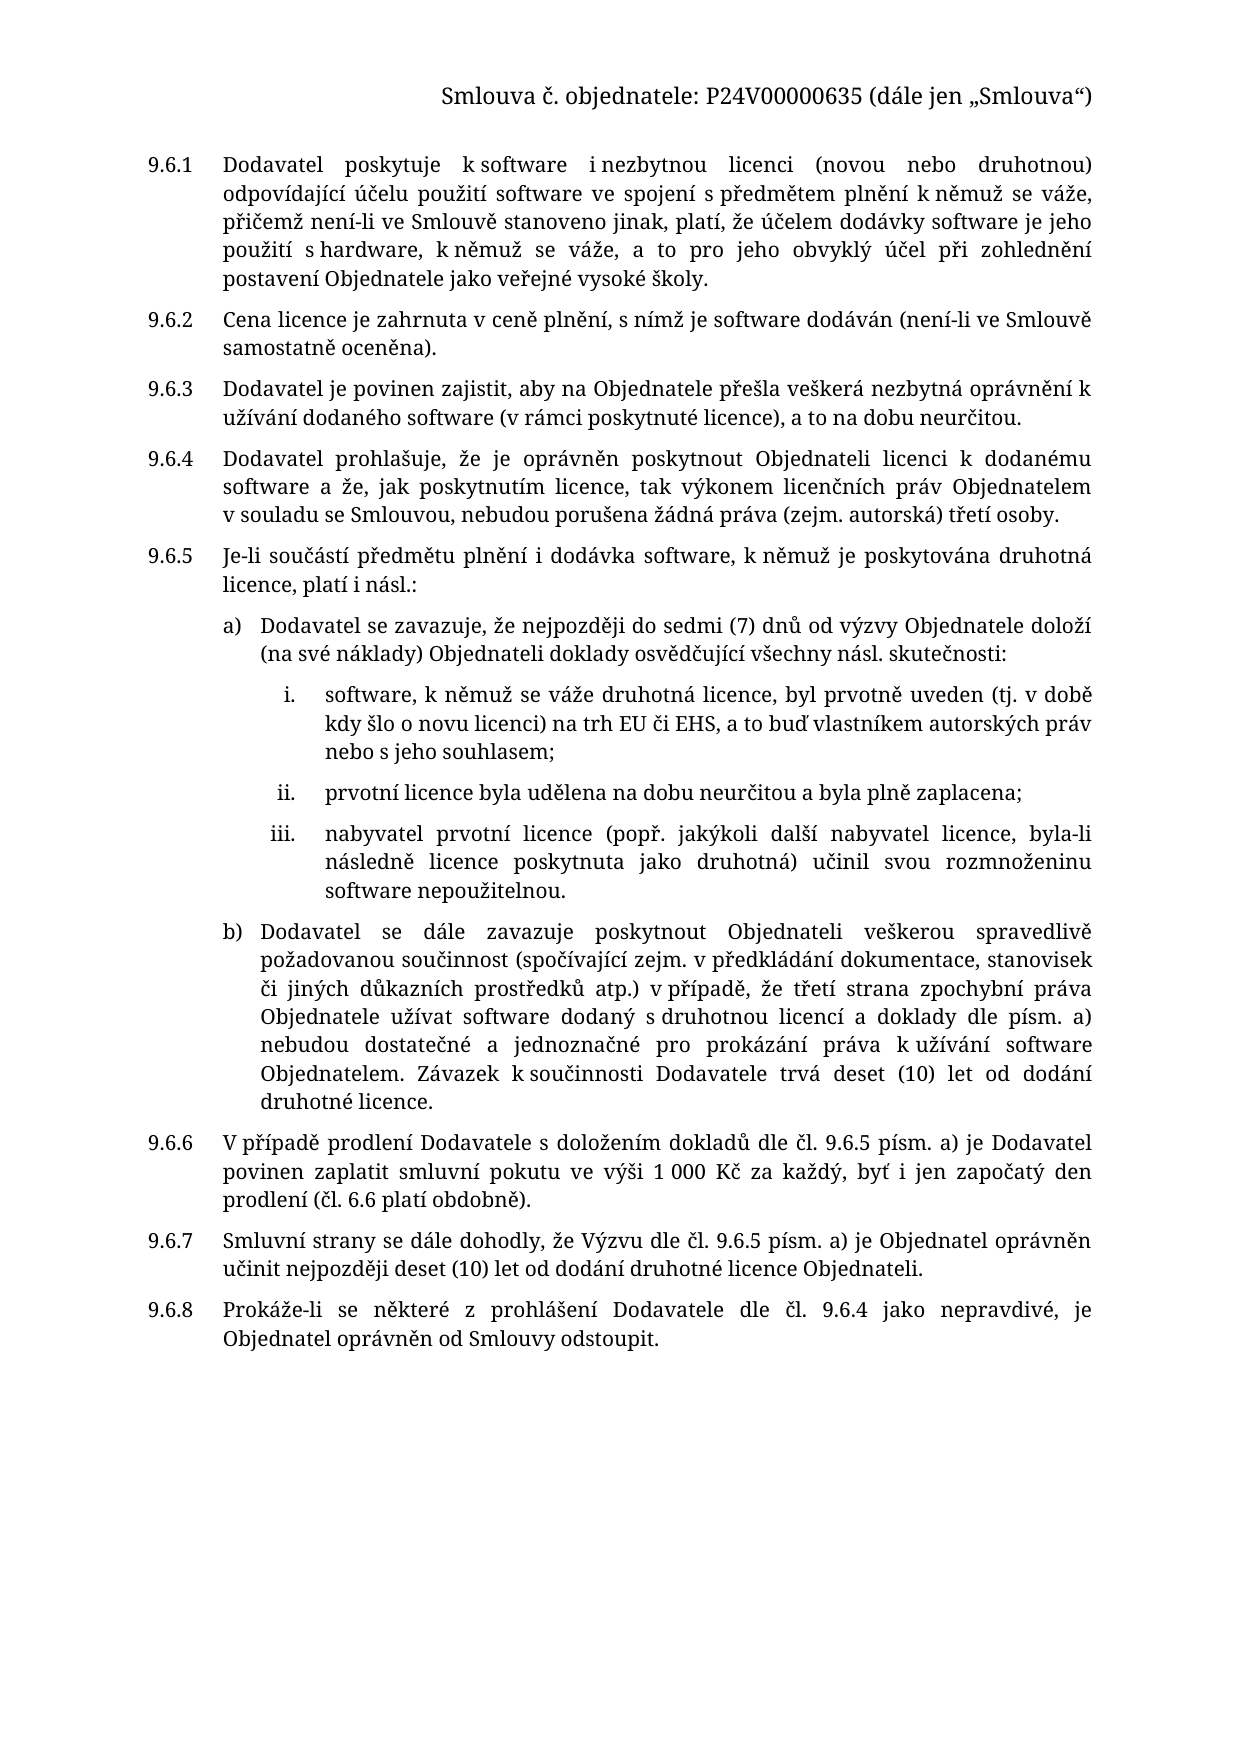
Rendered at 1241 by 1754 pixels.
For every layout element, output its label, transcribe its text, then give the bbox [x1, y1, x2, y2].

list Je-li součástí předmětu plnění i dodávka software, k němuž je poskytována druhotná licence, platí i násl.: [148, 541, 1093, 598]
list Smluvní strany se dále dohodly, že Výzvu dle čl. 9.6.5 písm. a) je Objednatel oprávněn učinit nejpozději deset (10) let od dodání druhotné licence Objednateli. [148, 1226, 1093, 1283]
list Dodavatel je povinen zajistit, aby na Objednatele přešla veškerá nezbytná oprávnění k užívání dodaného software (v rámci poskytnuté licence), a to na dobu neurčitou. [148, 374, 1093, 431]
list V případě prodlení Dodavatele s doložením dokladů dle čl. 9.6.5 písm. a) je Dodavatel povinen zaplatit smluvní pokutu ve výši 1 000 Kč za každý, byť i jen započatý den prodlení (čl. 6.6 platí obdobně). [148, 1128, 1093, 1214]
list prvotní licence byla udělena na dobu neurčitou a byla plně zaplacena; [295, 778, 1093, 806]
list Dodavatel se zavazuje, že nejpozději do sedmi (7) dnů od výzvy Objednatele doloží (na své náklady) Objednateli doklady osvědčující všechny násl. skutečnosti: [223, 611, 1093, 668]
list Dodavatel prohlašuje, že je oprávněn poskytnout Objednateli licenci k dodanému software a že, jak poskytnutím licence, tak výkonem licenčních práv Objednatelem v souladu se Smlouvou, nebudou porušena žádná práva (zejm. autorská) třetí osoby. [148, 444, 1093, 529]
list Prokáže-li se některé z prohlášení Dodavatele dle čl. 9.6.4 jako nepravdivé, je Objednatel oprávněn od Smlouvy odstoupit. [148, 1296, 1093, 1352]
list nabyvatel prvotní licence (popř. jakýkoli další nabyvatel licence, byla-li následně licence poskytnuta jako druhotná) učinil svou rozmnoženinu software nepoužitelnou. [295, 819, 1093, 904]
list Dodavatel poskytuje k software i nezbytnou licenci (novou nebo druhotnou) odpovídající účelu použití software ve spojení s předmětem plnění k němuž se váže, přičemž není-li ve Smlouvě stanoveno jinak, platí, že účelem dodávky software je jeho použití s hardware, k němuž se váže, a to pro jeho obvyklý účel při zohlednění postavení Objednatele jako veřejné vysoké školy. [148, 150, 1093, 292]
list software, k němuž se váže druhotná licence, byl prvotně uveden (tj. v době kdy šlo o novu licenci) na trh EU či EHS, a to buď vlastníkem autorských práv nebo s jeho souhlasem; [295, 680, 1093, 766]
list Dodavatel se dále zavazuje poskytnout Objednateli veškerou spravedlivě požadovanou součinnost (spočívající zejm. v předkládání dokumentace, stanovisek či jiných důkazních prostředků atp.) v případě, že třetí strana zpochybní práva Objednatele užívat software dodaný s druhotnou licencí a doklady dle písm. a) nebudou dostatečné a jednoznačné pro prokázání práva k užívání software Objednatelem. Závazek k součinnosti Dodavatele trvá deset (10) let od dodání druhotné licence. [223, 917, 1093, 1116]
list Cena licence je zahrnuta v ceně plnění, s nímž je software dodáván (není-li ve Smlouvě samostatně oceněna). [148, 305, 1093, 362]
